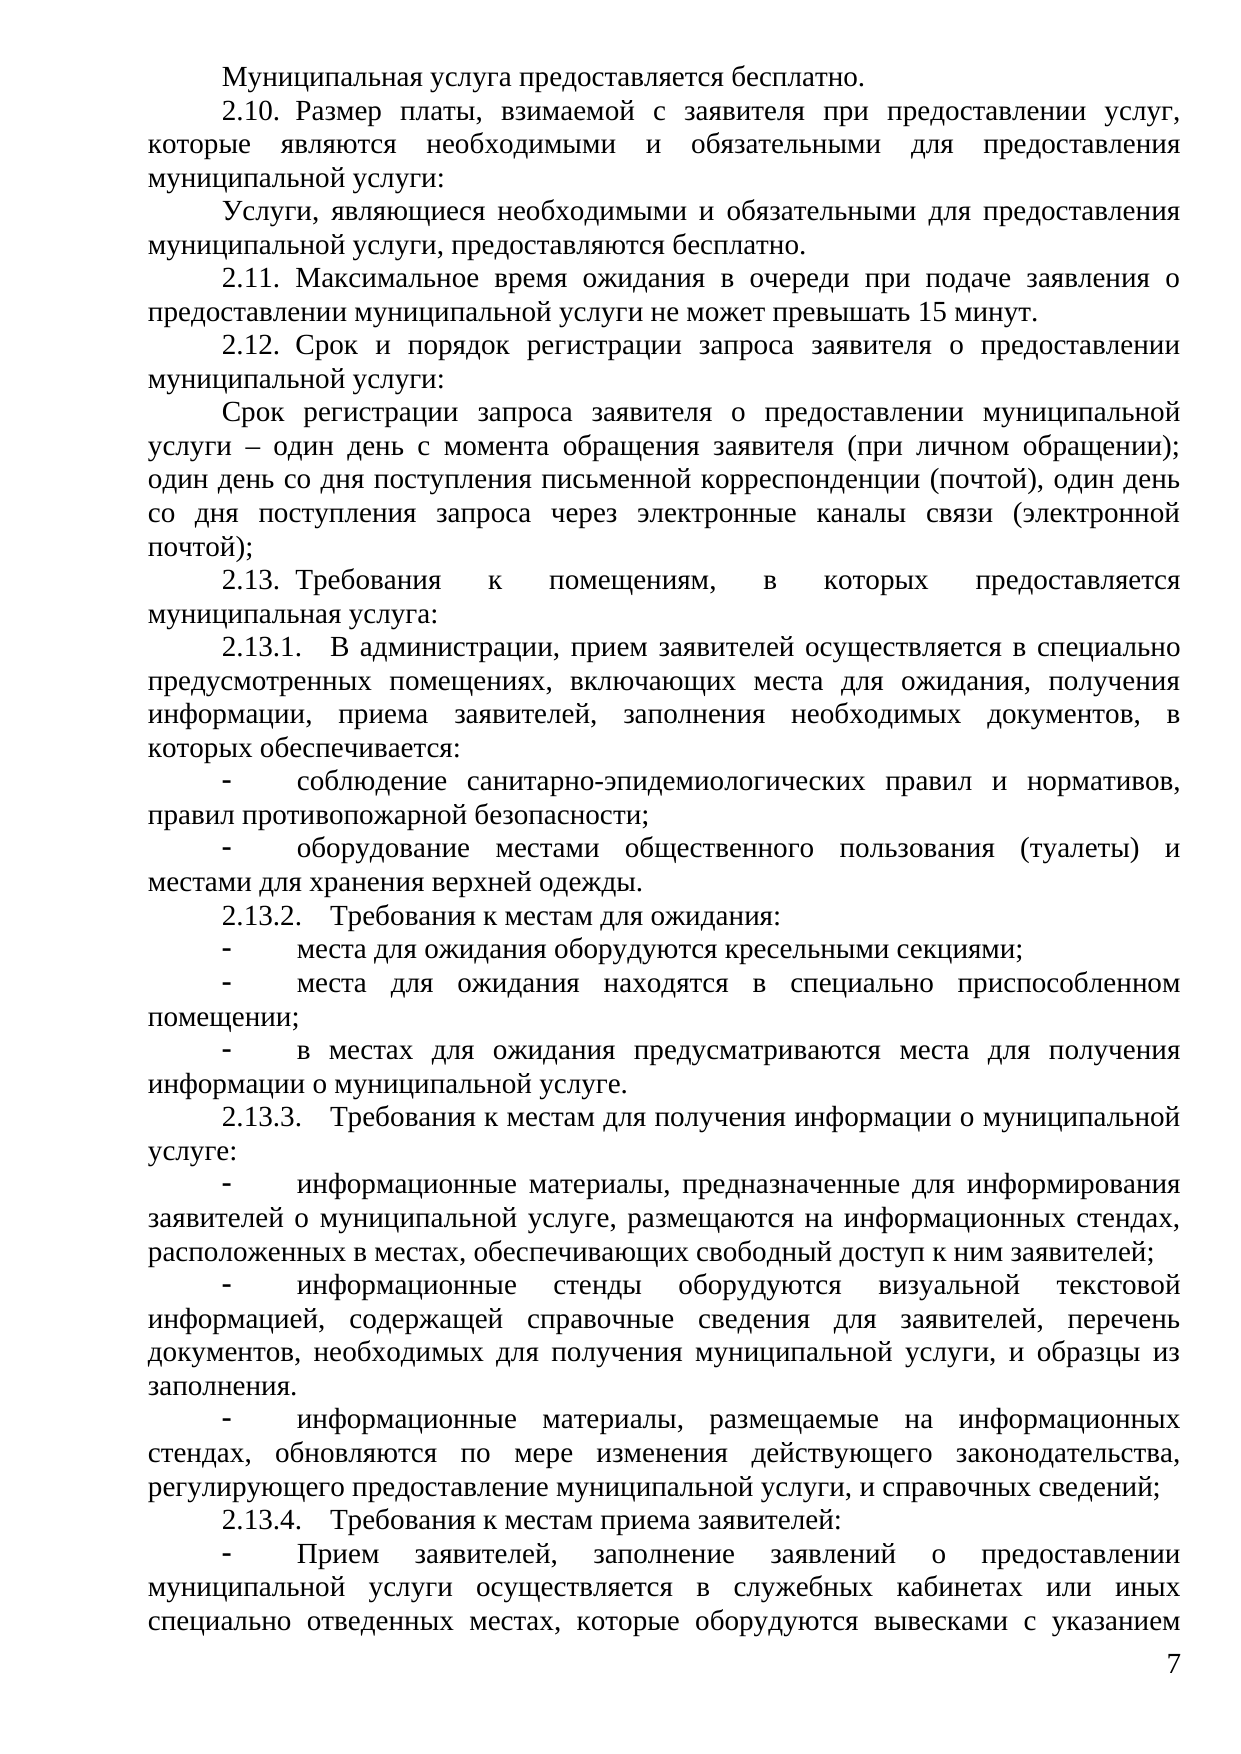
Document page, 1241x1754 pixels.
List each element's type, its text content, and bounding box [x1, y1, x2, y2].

list места для ожидания оборудуются кресельными секциями; [148, 931, 1181, 965]
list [148, 1536, 1181, 1636]
list Требования к местам для ожидания: [148, 898, 1181, 931]
list соблюдение санитарно-эпидемиологических правил и нормативов, правил противопожарной безопасности; [148, 763, 1181, 831]
text Муниципальная услуга предоставляется бесплатно. [148, 59, 1181, 93]
list в местах для ожидания предусматриваются места для получения информации о муниципальной услуге. [148, 1032, 1181, 1099]
list Максимальное время ожидания в очереди при подаче заявления о предоставлении муниципальной услуги не может превышать 15 минут. [148, 260, 1181, 327]
list информационные материалы, предназначенные для информирования заявителей о муниципальной услуге, размещаются на информационных стендах, расположенных в местах, обеспечивающих свободный доступ к ним заявителей; [148, 1166, 1181, 1267]
list места для ожидания находятся в специально приспособленном помещении; [148, 965, 1181, 1032]
list Требования к местам для получения информации о муниципальной услуге: [148, 1099, 1181, 1166]
list Требования к помещениям, в которых предоставляется муниципальная услуга: [148, 562, 1181, 629]
list В администрации, прием заявителей осуществляется в специально предусмотренных помещениях, включающих места для ожидания, получения информации, приема заявителей, заполнения необходимых документов, в которых обеспечивается: [148, 629, 1181, 763]
text Срок регистрации запроса заявителя о предоставлении муниципальной услуги – один день с момента обращения заявителя (при личном обращении); один день со дня поступления письменной корреспонденции (почтой), один день со дня поступления запроса через электронные каналы связи (электронной почтой); [148, 394, 1181, 562]
list Требования к местам приема заявителей: [148, 1502, 1181, 1536]
list оборудование местами общественного пользования (туалеты) и местами для хранения верхней одежды. [148, 831, 1181, 898]
list Размер платы, взимаемой с заявителя при предоставлении услуг, которые являются необходимыми и обязательными для предоставления муниципальной услуги: [148, 93, 1181, 193]
text Услуги, являющиеся необходимыми и обязательными для предоставления муниципальной услуги, предоставляются бесплатно. [148, 193, 1181, 260]
list информационные материалы, размещаемые на информационных стендах, обновляются по мере изменения действующего законодательства, регулирующего предоставление муниципальной услуги, и справочных сведений; [148, 1401, 1181, 1502]
list Срок и порядок регистрации запроса заявителя о предоставлении муниципальной услуги: [148, 327, 1181, 394]
list информационные стенды оборудуются визуальной текстовой информацией, содержащей справочные сведения для заявителей, перечень документов, необходимых для получения муниципальной услуги, и образцы из заполнения. [148, 1267, 1181, 1401]
